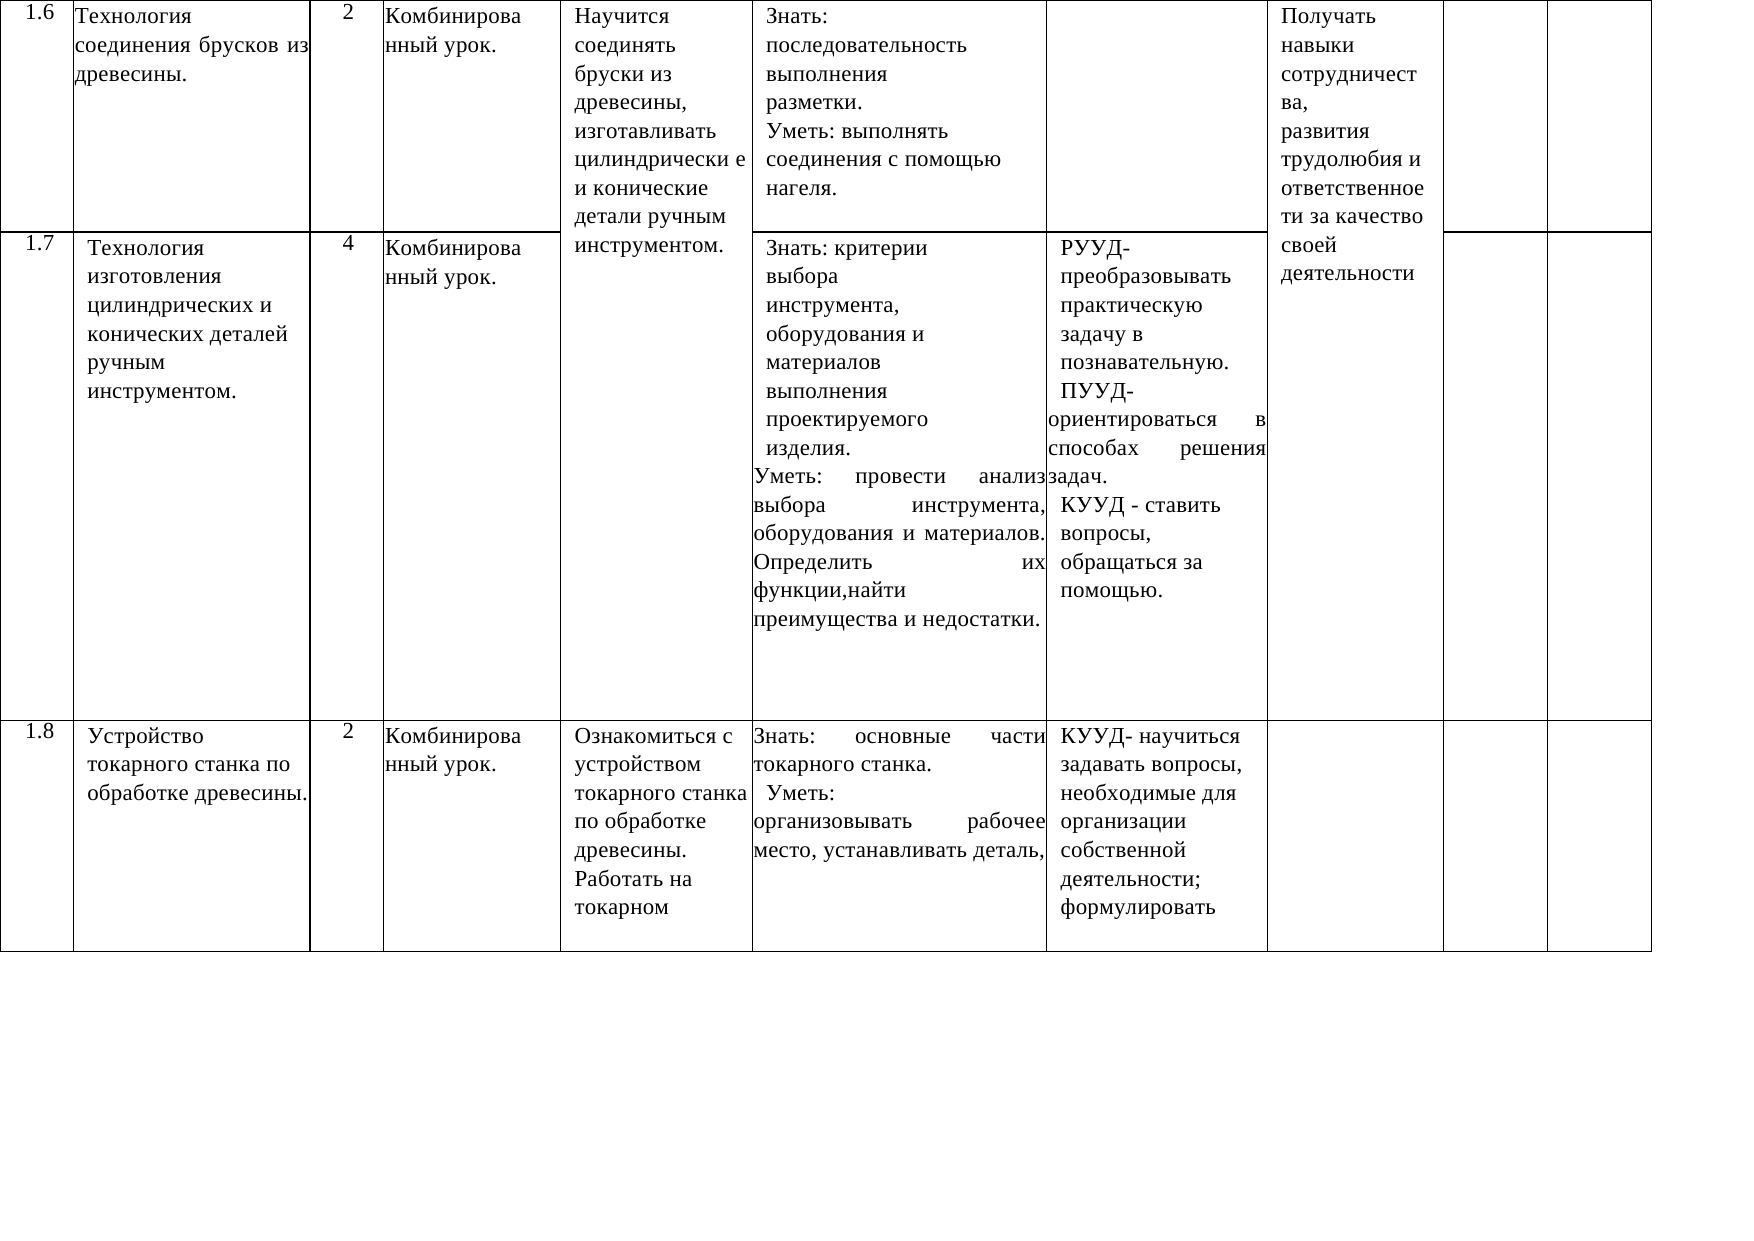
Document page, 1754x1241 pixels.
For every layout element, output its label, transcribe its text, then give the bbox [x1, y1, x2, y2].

table_cell [1548, 233, 1651, 719]
table_header [1548, 1, 1651, 231]
table_header Знать: последовательность выполнения разметки. Уметь: выполнять соединения с помощью нагеля. [753, 1, 1046, 231]
table_header 1.6 [1, 1, 73, 231]
table_cell 4 [311, 233, 383, 719]
table_cell 1.8 [1, 721, 73, 951]
table_cell Комбинирова нный урок. [384, 721, 560, 951]
table_header Научится соединять бруски из древесины, изготавливать цилиндрически е и конические детали ручным инструментом. [561, 1, 752, 719]
table_cell РУУД- преобразовывать практическую задачу в познавательную. ПУУД- ориентироваться в способах решения задач. КУУД - ставить вопросы, обращаться за помощью. [1047, 233, 1267, 719]
table_cell [1268, 721, 1443, 951]
table_cell [1444, 721, 1547, 951]
table_header Комбинирова нный урок. [384, 1, 560, 231]
table_cell Ознакомиться с устройством токарного станка по обработке древесины. Работать на токарном [561, 721, 752, 951]
table_cell [1548, 721, 1651, 951]
table_cell КУУД- научиться задавать вопросы, необходимые для организации собственной деятельности; формулировать [1047, 721, 1267, 951]
table_header [1047, 1, 1267, 231]
table_header Технология соединения брусков из древесины. [74, 1, 309, 231]
table_cell Устройство токарного станка по обработке древесины. [74, 721, 309, 951]
table_cell Знать: критерии выбора инструмента, оборудования и материалов выполнения проектируемого изделия. Уметь: провести анализ выбора инструмента, оборудования и материалов. Определить их функции,найти преимущества и недостатки. [753, 233, 1046, 719]
table_cell 2 [311, 721, 383, 951]
table_cell Комбинирова нный урок. [384, 233, 560, 719]
table_header 2 [311, 1, 383, 231]
table_cell Технология изготовления цилиндрических и конических деталей ручным инструментом. [74, 233, 309, 719]
table_cell [1444, 233, 1547, 719]
table_cell 1.7 [1, 233, 73, 719]
table_cell Знать: основные части токарного станка. Уметь: организовывать рабочее место, устанавливать деталь, [753, 721, 1046, 951]
table_header Получать навыки сотрудничест ва, развития трудолюбия и ответственное ти за качество своей деятельности [1268, 1, 1443, 719]
table_header [1444, 1, 1547, 231]
